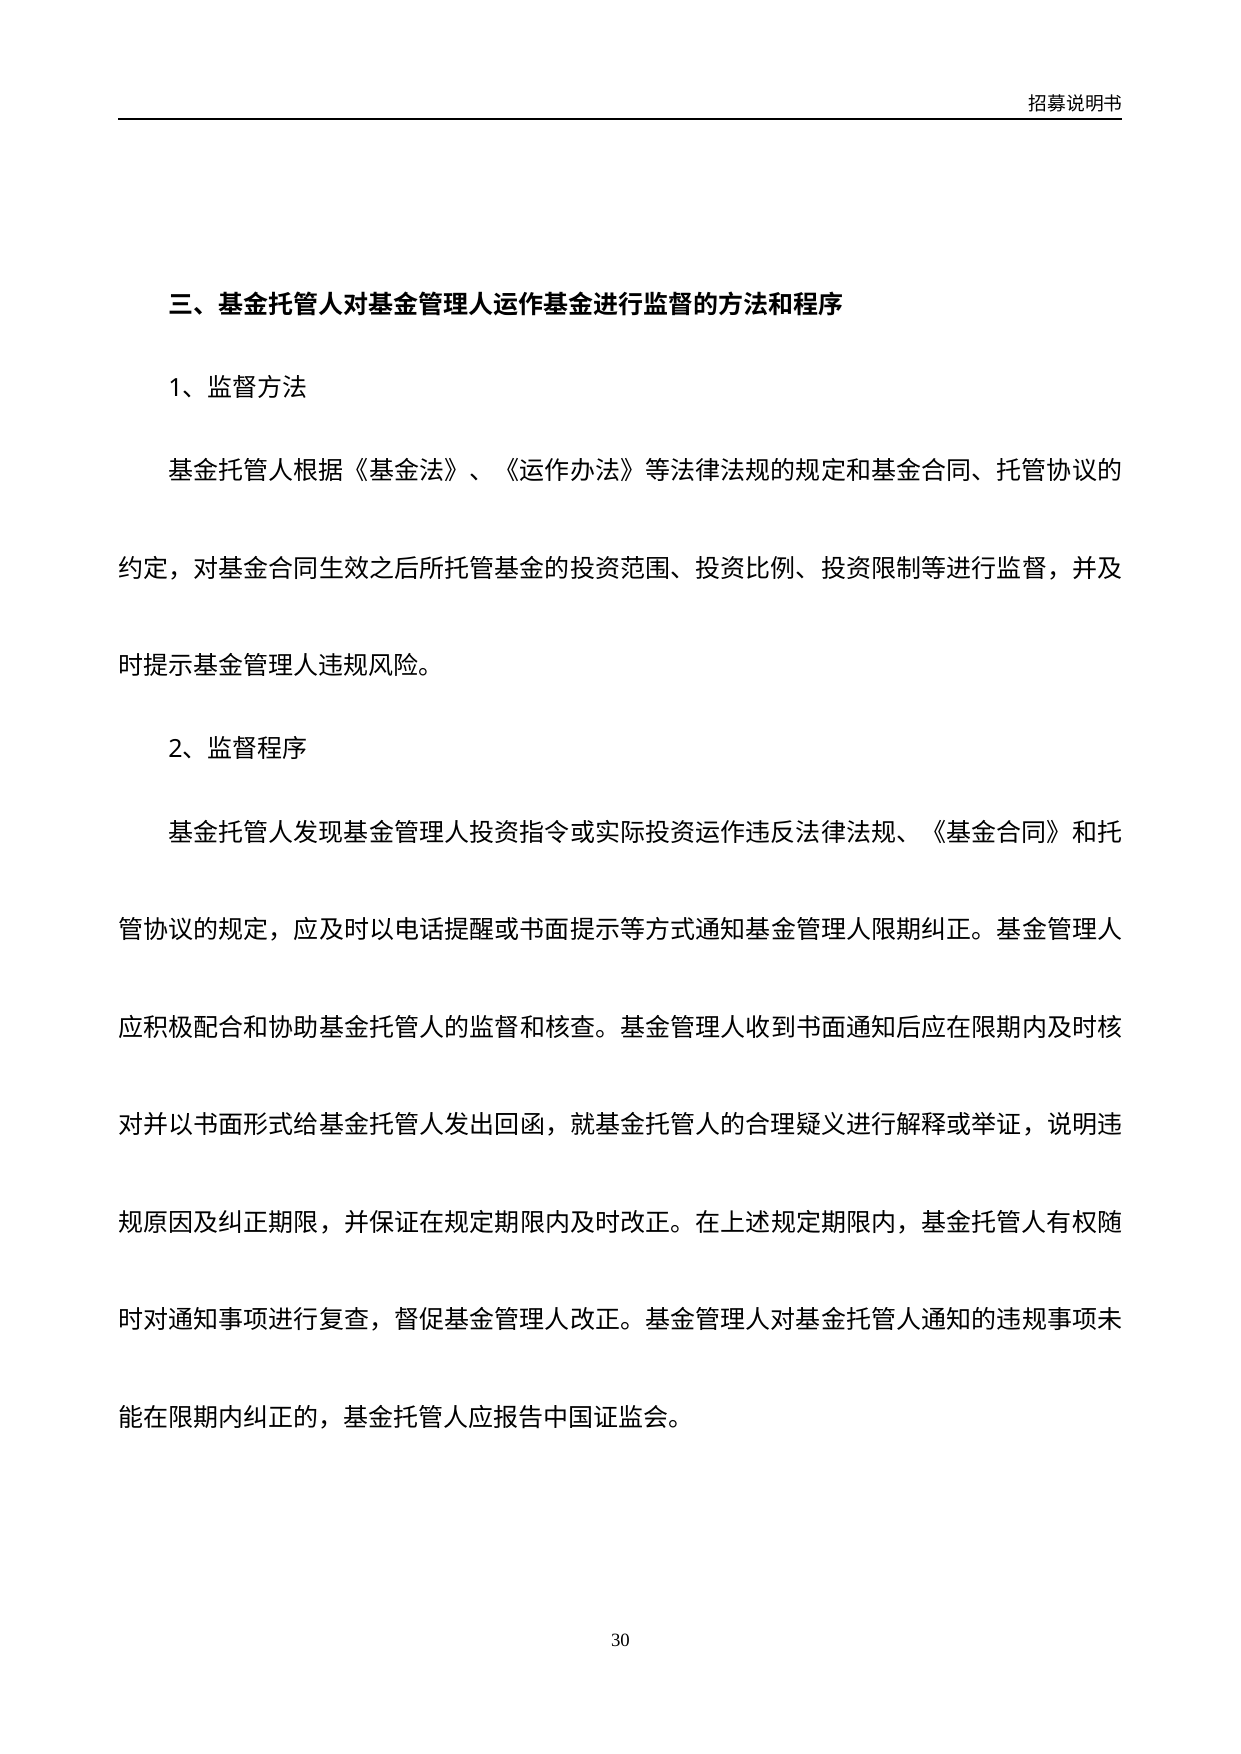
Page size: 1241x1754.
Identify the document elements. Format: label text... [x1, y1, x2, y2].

text 2、监督程序 [118, 714, 1122, 779]
text 三、基金托管人对基金管理人运作基金进行监督的方法和程序 [118, 270, 1122, 335]
text 基金托管人发现基金管理人投资指令或实际投资运作违反法律法规、《基金合同》和托管协议的规定，应及时以电话提醒或书面提示等方式通知基金管理人限期纠正。基金管理人应积极配合和协助基金托管人的监督和核查。基金管理人收到书面通知后应在限期内及时核对并以书面形式给基金托管人发出回函，就基金托管人的合理疑义进行解释或举证，说明违规原因及纠正期限，并保证在规定期限内及时改正。在上述规定期限内，基金托管人有权随时对通知事项进行复查，督促基金管理人改正。基金管理人对基金托管人通知的违规事项未能在限期内纠正的，基金托管人应报告中国证监会。 [118, 798, 1122, 1448]
text 基金托管人根据《基金法》、《运作办法》等法律法规的规定和基金合同、托管协议的约定，对基金合同生效之后所托管基金的投资范围、投资比例、投资限制等进行监督，并及时提示基金管理人违规风险。 [118, 436, 1122, 696]
text 1、监督方法 [118, 353, 1122, 418]
